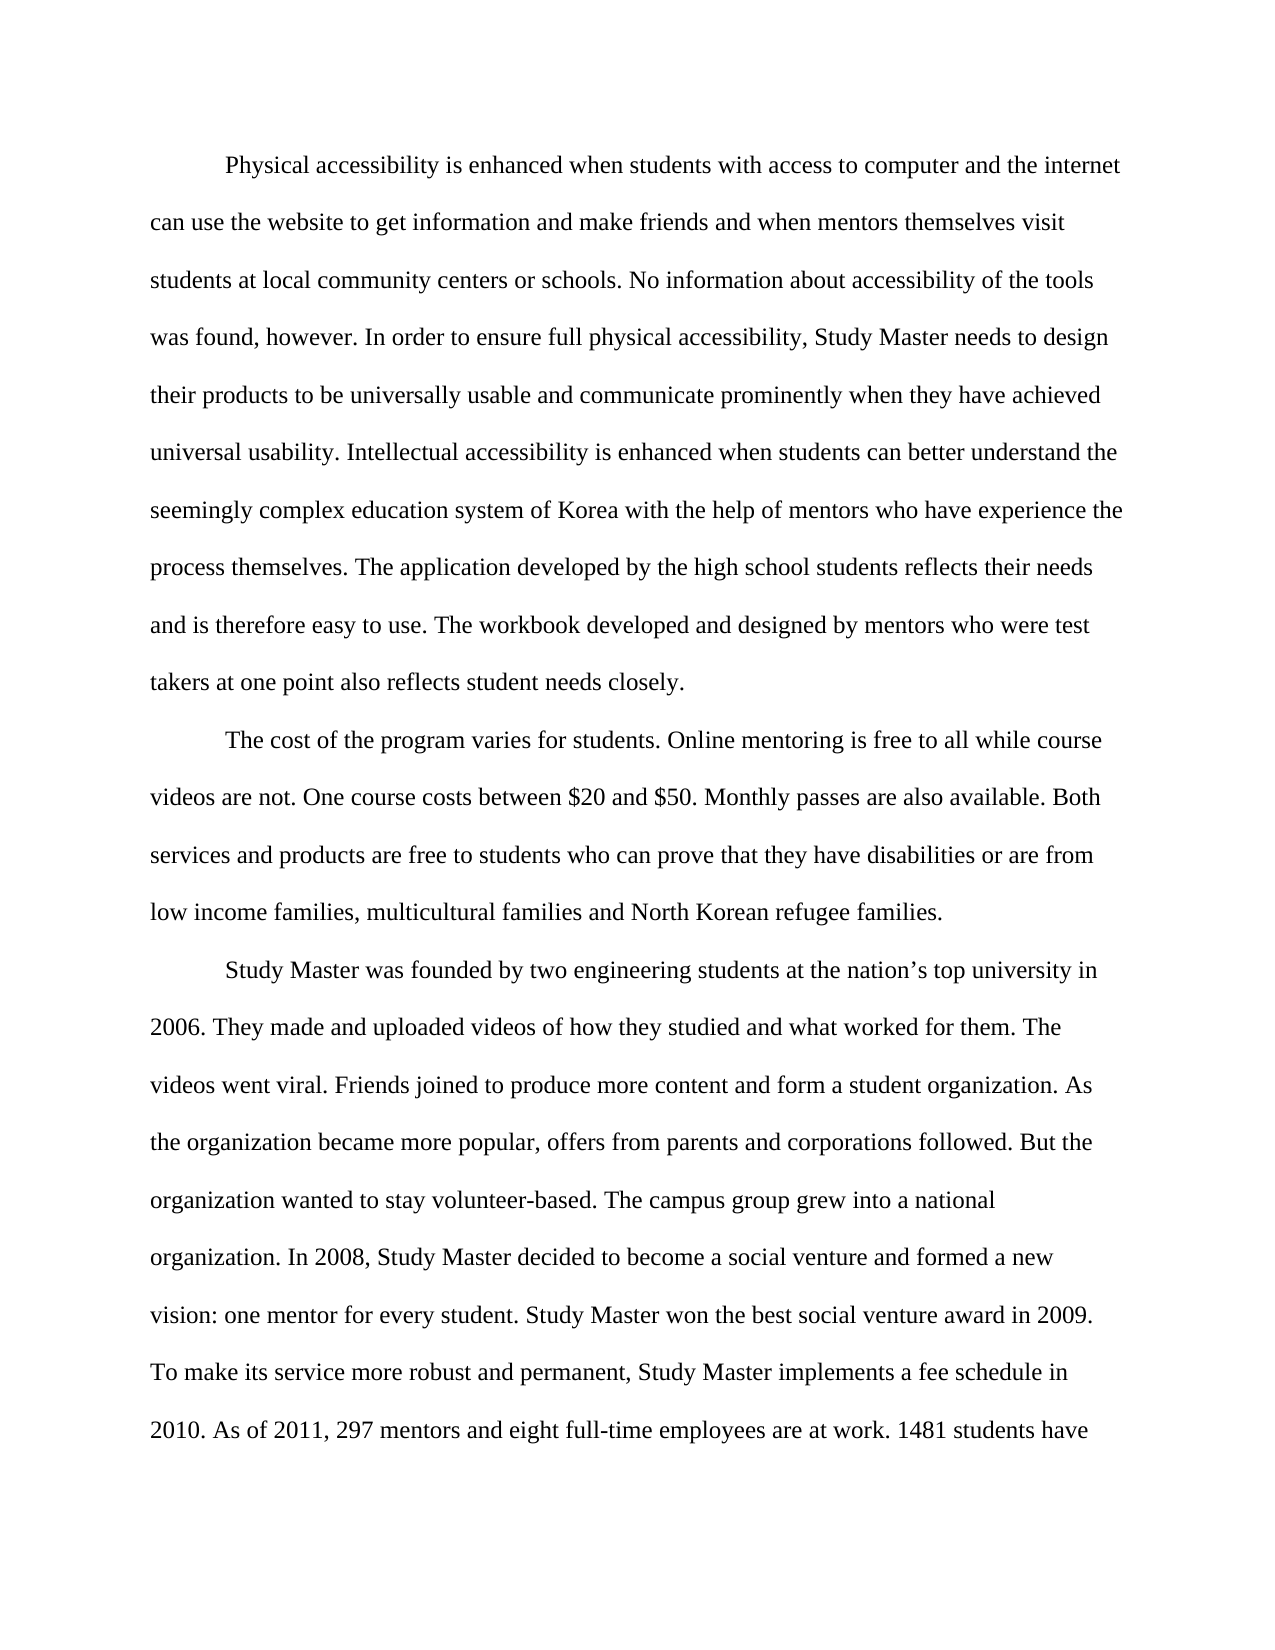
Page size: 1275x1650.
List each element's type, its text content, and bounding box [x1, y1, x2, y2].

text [150, 955, 1125, 1444]
text The cost of the program varies for students. Online mentoring is free to all while course videos are not. One course costs between $20 and $50. Monthly passes are also available. Both services and products are free to students who can prove that they have disabilities or are from low income families, multicultural families and North Korean refugee families. [150, 725, 1125, 926]
text Physical accessibility is enhanced when students with access to computer and the internet can use the website to get information and make friends and when mentors themselves visit students at local community centers or schools. No information about accessibility of the tools was found, however. In order to ensure full physical accessibility, Study Master needs to design their products to be universally usable and communicate prominently when they have achieved universal usability. Intellectual accessibility is enhanced when students can better understand the seemingly complex education system of Korea with the help of mentors who have experience the process themselves. The application developed by the high school students reflects their needs and is therefore easy to use. The workbook developed and designed by mentors who were test takers at one point also reflects student needs closely. [150, 150, 1125, 696]
